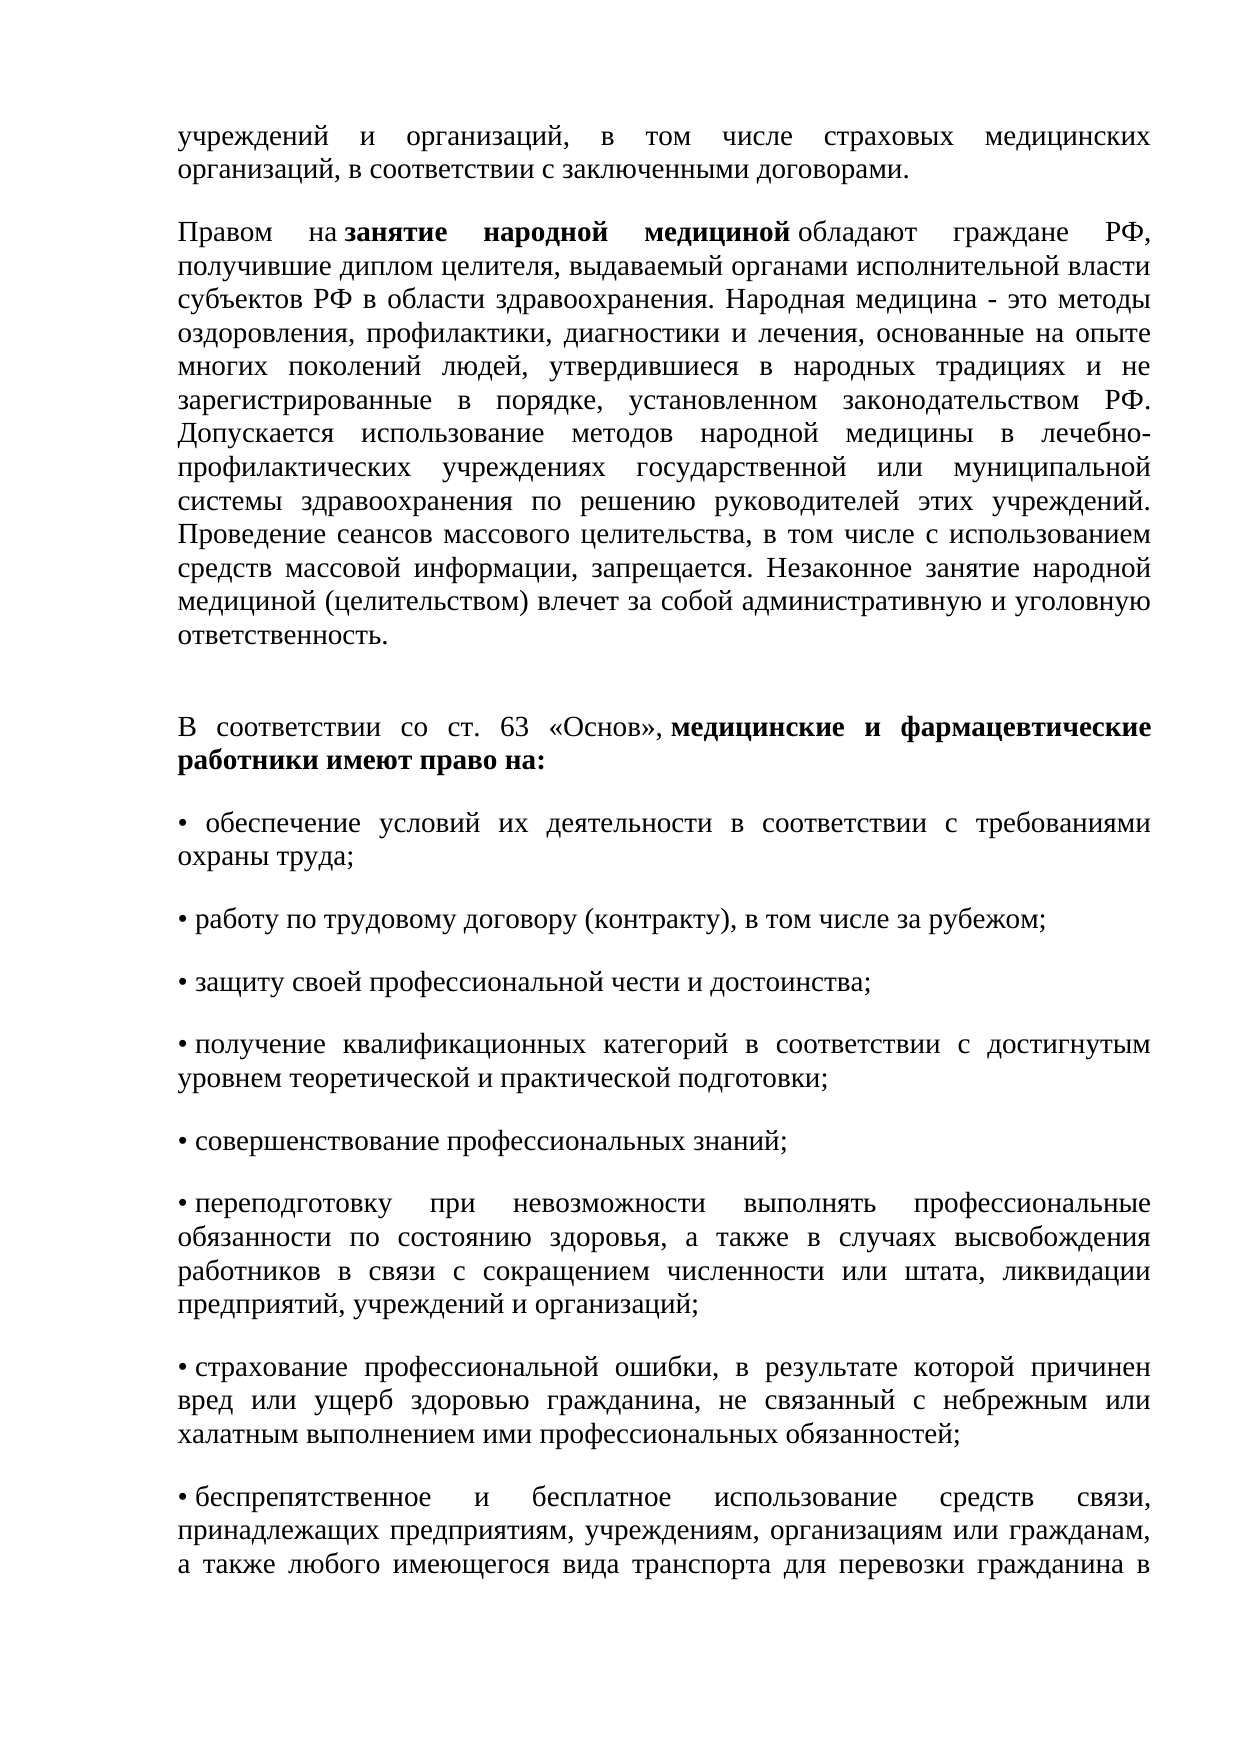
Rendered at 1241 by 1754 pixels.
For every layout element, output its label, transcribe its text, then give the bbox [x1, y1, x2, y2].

text • получение квалификационных категорий в соответствии с достигнутым уровнем теоретической и практической подготовки; [177, 1027, 1152, 1094]
text В соответствии со ст. 63 «Основ», медицинские и фармацевтические работники имеют право на: [177, 709, 1152, 776]
text • страхование профессиональной ошибки, в результате которой причинен вред или ущерб здоровью гражданина, не связанный с небрежным или халатным выполнением ими профессиональных обязанностей; [177, 1349, 1152, 1449]
text • переподготовку при невозможности выполнять профессиональные обязанности по состоянию здоровья, а также в случаях высвобождения работников в связи с сокращением численности или штата, ликвидации предприятий, учреждений и организаций; [177, 1186, 1152, 1320]
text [177, 1479, 1152, 1579]
text • совершенствование профессиональных знаний; [177, 1123, 1152, 1156]
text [177, 118, 1152, 185]
text • защиту своей профессиональной чести и достоинства; [177, 964, 1152, 997]
text • обеспечение условий их деятельности в соответствии с требованиями охраны труда; [177, 805, 1152, 872]
text • работу по трудовому договору (контракту), в том числе за рубежом; [177, 901, 1152, 935]
text Правом на занятие народной медициной обладают граждане РФ, получившие диплом целителя, выдаваемый органами исполнительной власти субъектов РФ в области здравоохранения. Народная медицина - это методы оздоровления, профилактики, диагностики и лечения, основанные на опыте многих поколений людей, утвердившиеся в народных традициях и не зарегистрированные в порядке, установленном законодательством РФ. Допускается использование методов народной медицины в лечебно-профилактических учреждениях государственной или муниципальной системы здравоохранения по решению руководителей этих учреждений. Проведение сеансов массового целительства, в том числе с использованием средств массовой информации, запрещается. Незаконное занятие народной медициной (целительством) влечет за собой административную и уголовную ответственность. [177, 214, 1152, 650]
